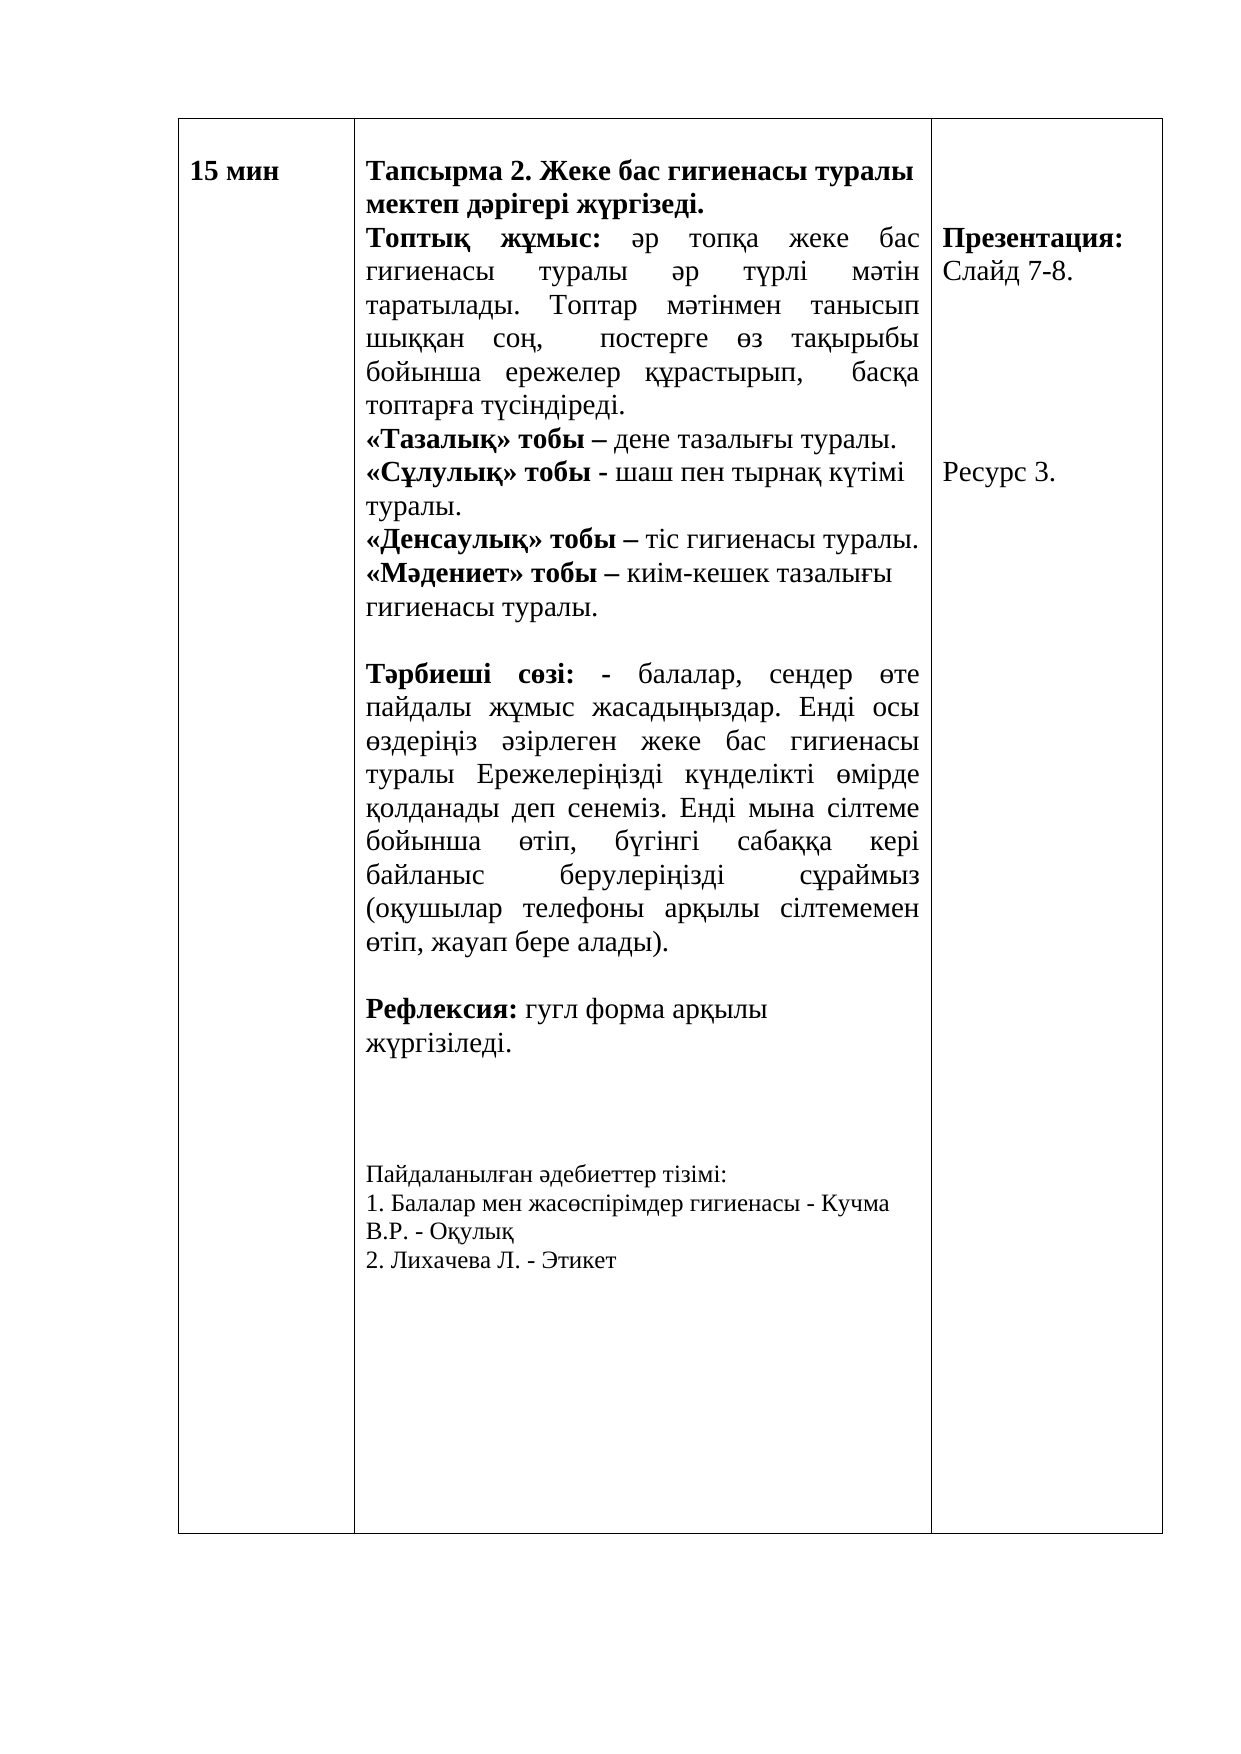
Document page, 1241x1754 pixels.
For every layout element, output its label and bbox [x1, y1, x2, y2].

table_cell [355, 119, 931, 1533]
table_cell [932, 119, 1162, 1533]
table_cell [179, 119, 354, 1533]
